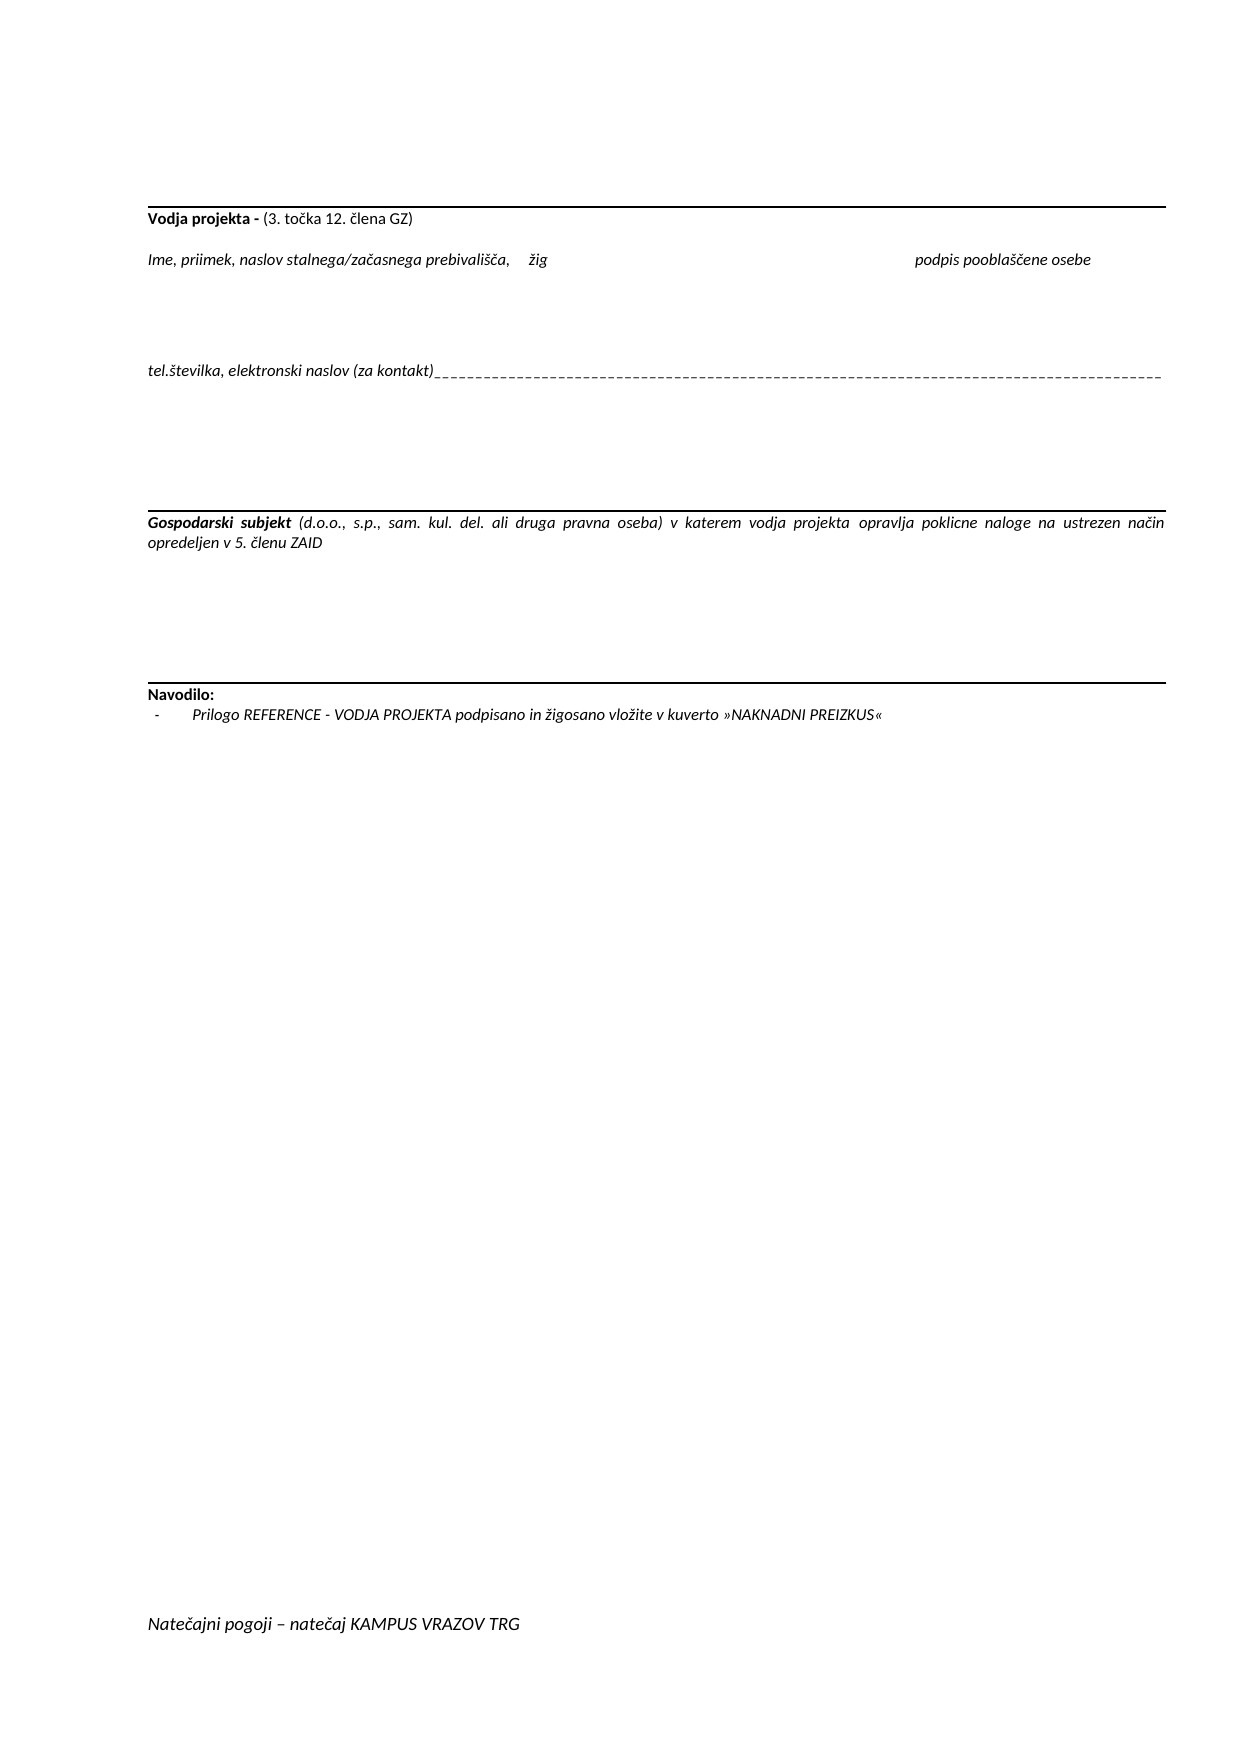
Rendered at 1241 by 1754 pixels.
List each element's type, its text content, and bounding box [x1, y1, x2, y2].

text Gospodarski subjekt (d.o.o., s.p., sam. kul. del. ali druga pravna oseba) v katerem vodja projekta opravlja poklicne naloge na ustrezen način opredeljen v 5. členu ZAID [148, 512, 1166, 553]
text Navodilo: [148, 684, 1166, 704]
list Prilogo REFERENCE - VODJA PROJEKTA podpisano in žigosano vložite v kuverto »NAKNADNI PREIZKUS« [154, 704, 1166, 725]
text Vodja projekta - (3. točka 12. člena GZ) [148, 208, 1166, 229]
text Ime, priimek, naslov stalnega/začasnega prebivališča, žig podpis pooblaščene osebe [148, 249, 1166, 269]
text tel.številka, elektronski naslov (za kontakt)________________________________________________________________________________________ [148, 361, 1166, 381]
